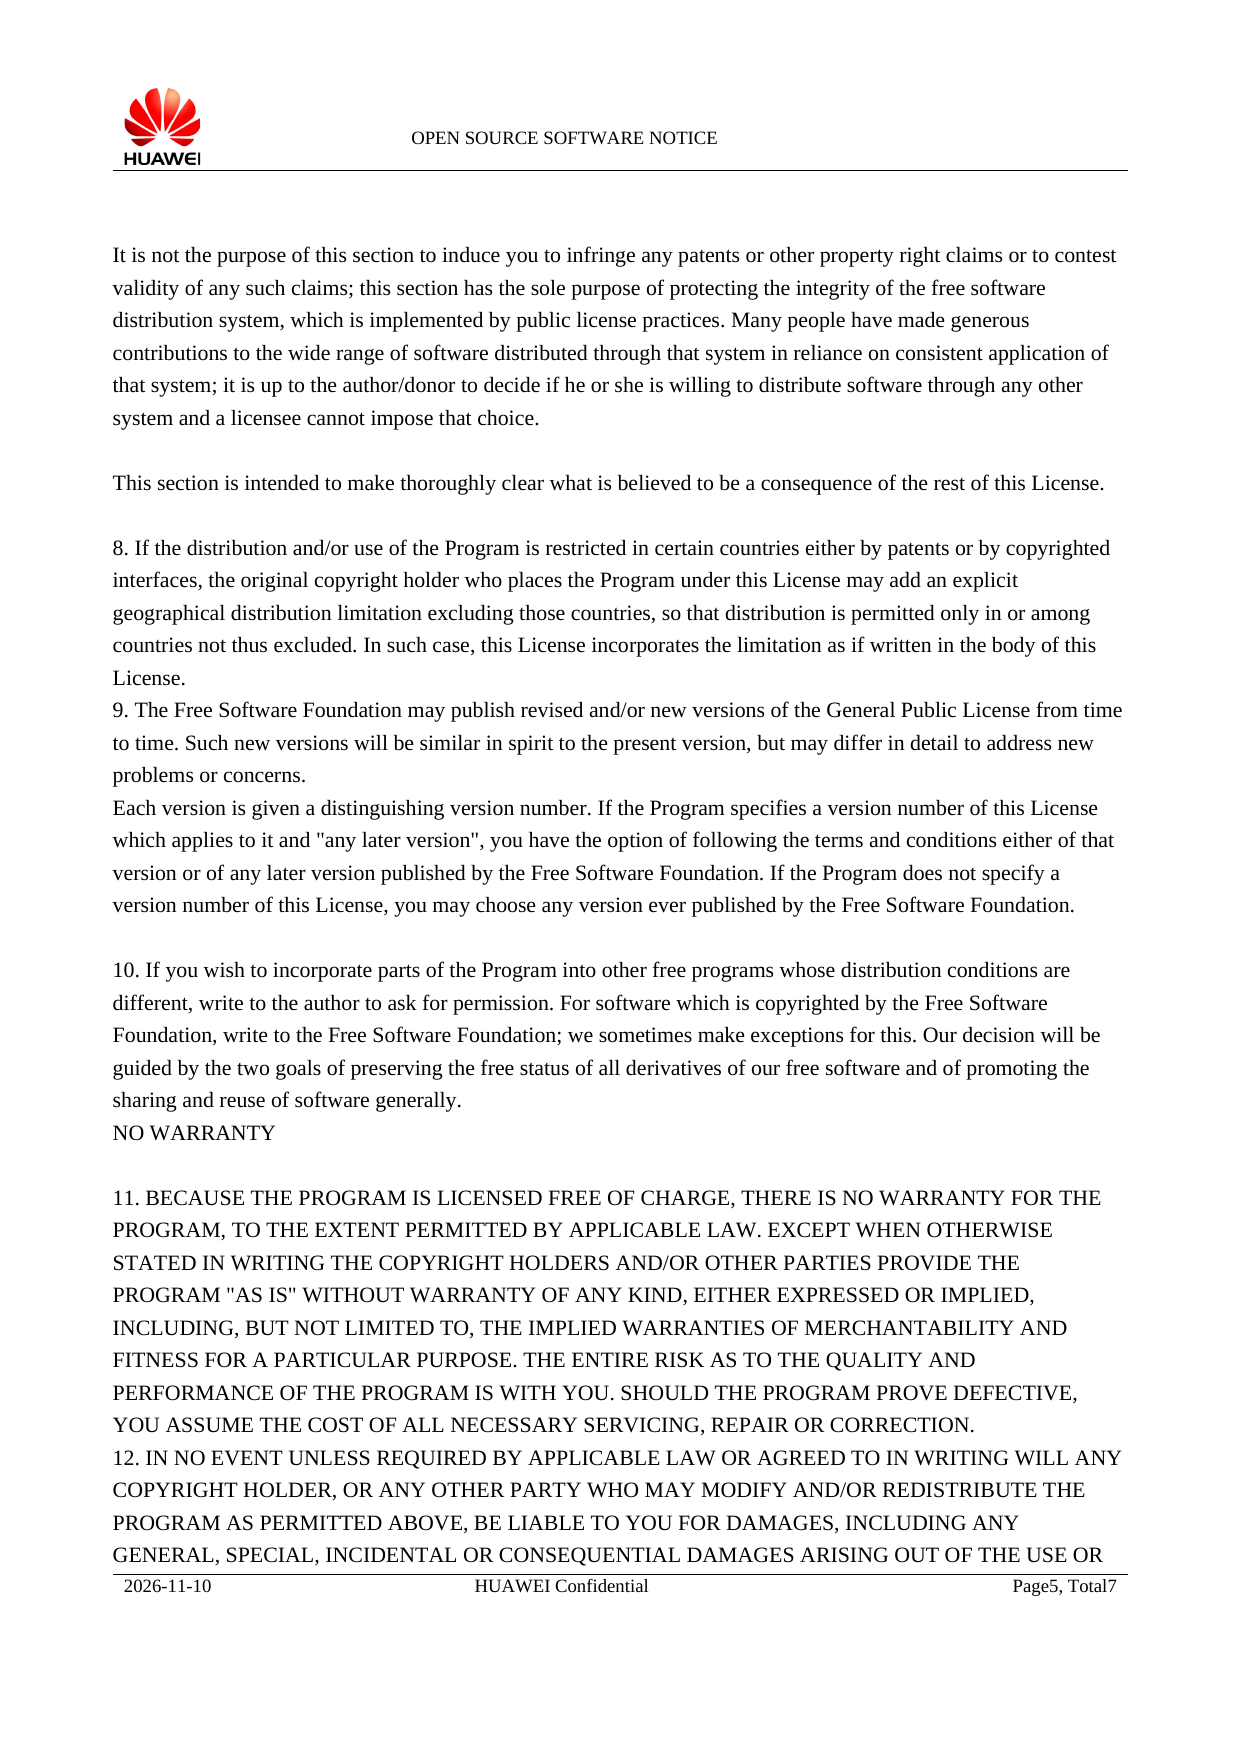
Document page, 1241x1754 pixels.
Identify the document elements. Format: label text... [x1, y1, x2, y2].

text It is not the purpose of this section to induce you to infringe any patents or other property right claims or to contest validity of any such claims; this section has the sole purpose of protecting the integrity of the free software distribution system, which is implemented by public license practices. Many people have made generous contributions to the wide range of software distributed through that system in reliance on consistent application of that system; it is up to the author/donor to decide if he or she is willing to distribute software through any other system and a licensee cannot impose that choice. [112, 239, 1128, 434]
text Each version is given a distinguishing version number. If the Program specifies a version number of this License which applies to it and "any later version", you have the option of following the terms and conditions either of that version or of any later version published by the Free Software Foundation. If the Program does not specify a version number of this License, you may choose any version ever published by the Free Software Foundation. [112, 791, 1128, 921]
picture [124, 88, 201, 165]
text 9. The Free Software Foundation may publish revised and/or new versions of the General Public License from time to time. Such new versions will be similar in spirit to the present version, but may differ in detail to address new problems or concerns. [112, 694, 1128, 791]
text This section is intended to make thoroughly clear what is believed to be a consequence of the rest of this License. [112, 466, 1128, 499]
text 8. If the distribution and/or use of the Program is restricted in certain countries either by patents or by copyrighted interfaces, the original copyright holder who places the Program under this License may add an explicit geographical distribution limitation excluding those countries, so that distribution is permitted only in or among countries not thus excluded. In such case, this License incorporates the limitation as if written in the body of this License. [112, 531, 1128, 694]
text 10. If you wish to incorporate parts of the Program into other free programs whose distribution conditions are different, write to the author to ask for permission. For software which is copyrighted by the Free Software Foundation, write to the Free Software Foundation; we sometimes make exceptions for this. Our decision will be guided by the two goals of preserving the free status of all derivatives of our free software and of promoting the sharing and reuse of software generally. [112, 954, 1128, 1116]
text 11. BECAUSE THE PROGRAM IS LICENSED FREE OF CHARGE, THERE IS NO WARRANTY FOR THE PROGRAM, TO THE EXTENT PERMITTED BY APPLICABLE LAW. EXCEPT WHEN OTHERWISE STATED IN WRITING THE COPYRIGHT HOLDERS AND/OR OTHER PARTIES PROVIDE THE PROGRAM "AS IS" WITHOUT WARRANTY OF ANY KIND, EITHER EXPRESSED OR IMPLIED, INCLUDING, BUT NOT LIMITED TO, THE IMPLIED WARRANTIES OF MERCHANTABILITY AND FITNESS FOR A PARTICULAR PURPOSE. THE ENTIRE RISK AS TO THE QUALITY AND PERFORMANCE OF THE PROGRAM IS WITH YOU. SHOULD THE PROGRAM PROVE DEFECTIVE, YOU ASSUME THE COST OF ALL NECESSARY SERVICING, REPAIR OR CORRECTION. [112, 1181, 1128, 1441]
text NO WARRANTY [112, 1116, 1128, 1149]
